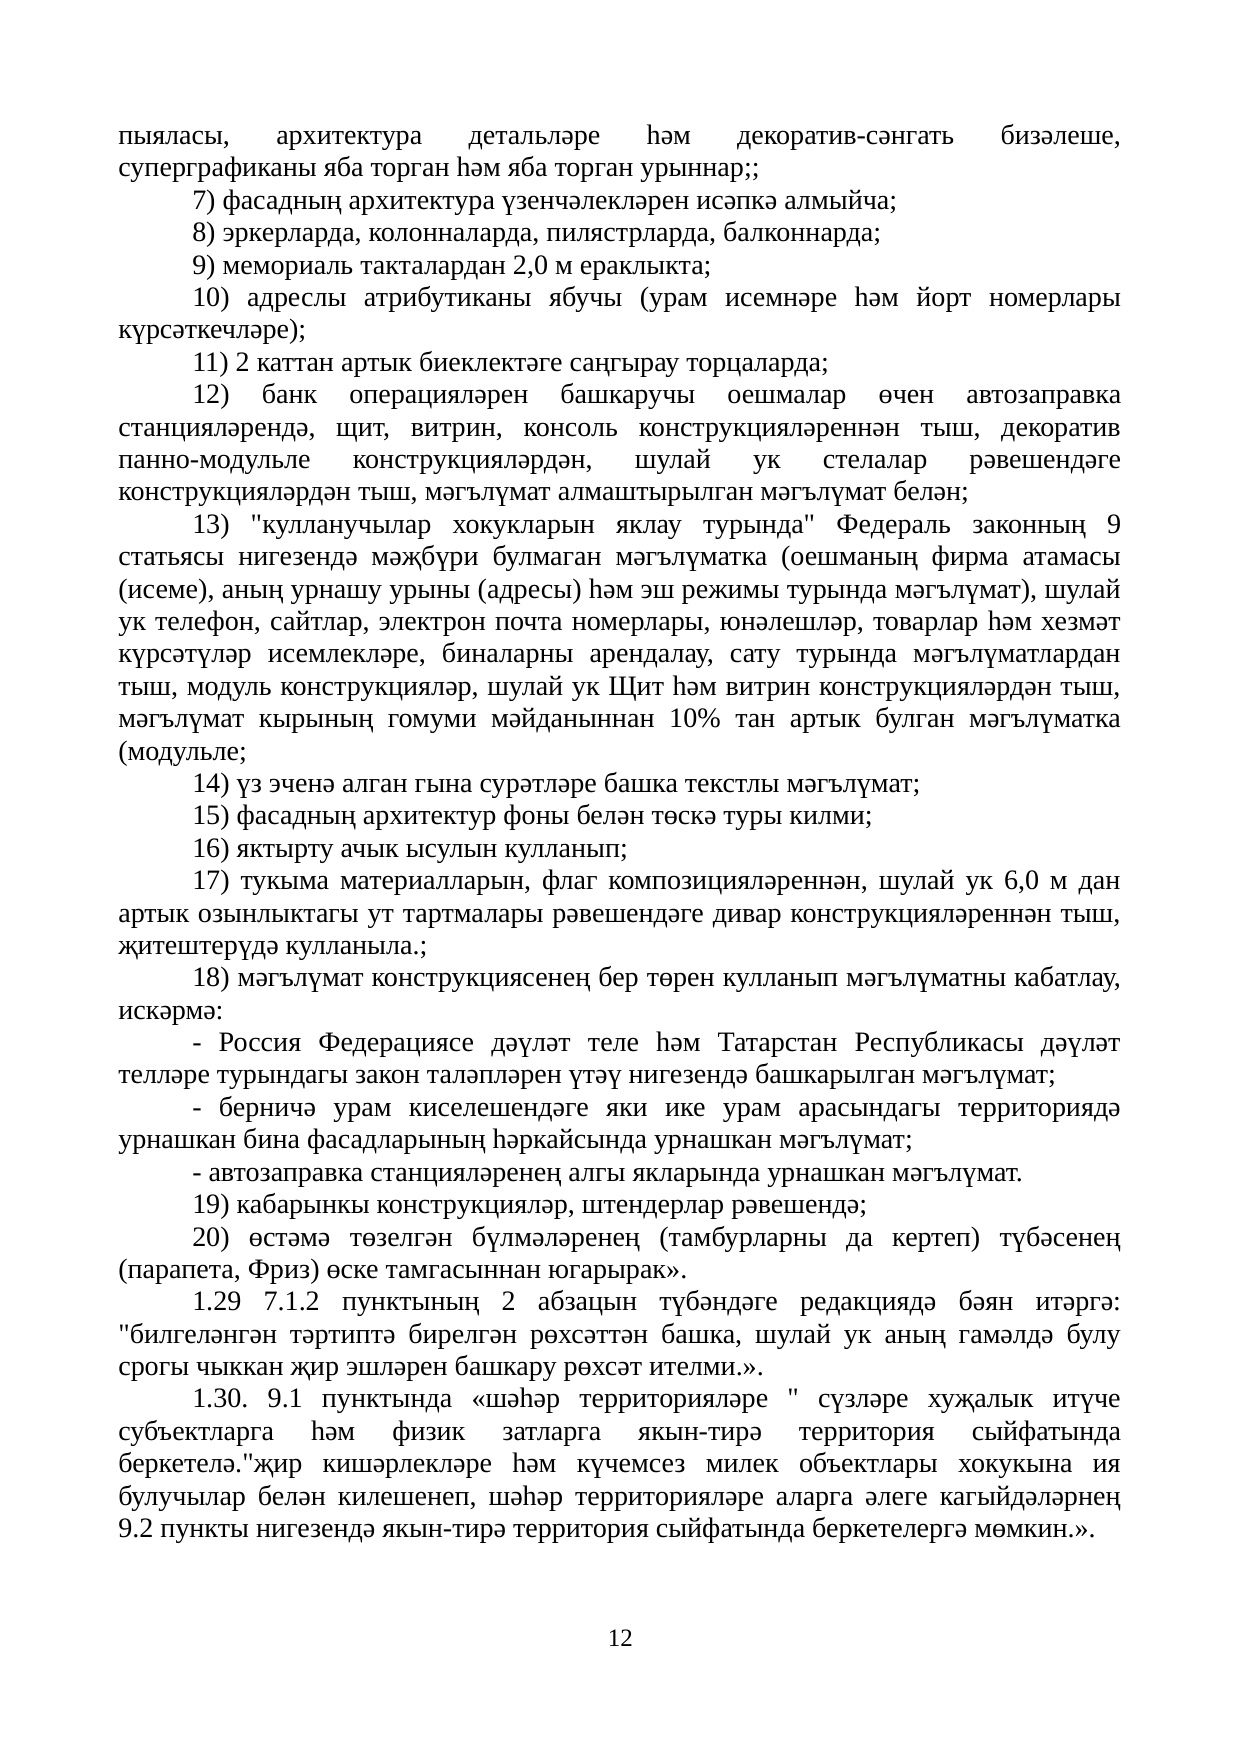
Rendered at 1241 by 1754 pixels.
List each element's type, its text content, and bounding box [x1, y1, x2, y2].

text - автозаправка станцияләренең алгы якларында урнашкан мәгълүмат. [118, 1155, 1122, 1187]
text 10) адреслы атрибутиканы ябучы (урам исемнәре һәм йорт номерлары күрсәткечләре); [118, 280, 1122, 345]
text 12) банк операцияләрен башкаручы оешмалар өчен автозаправка станцияләрендә, щит, витрин, консоль конструкцияләреннән тыш, декоратив панно-модульле конструкцияләрдән, шулай ук стелалар рәвешендәге конструкцияләрдән тыш, мәгълүмат алмаштырылган мәгълүмат белән; [118, 377, 1122, 507]
text 1.29 7.1.2 пунктының 2 абзацын түбәндәге редакциядә бәян итәргә: "билгеләнгән тәртиптә бирелгән рөхсәттән башка, шулай ук аның гамәлдә булу срогы чыккан җир эшләрен башкару рөхсәт ителми.». [118, 1284, 1122, 1382]
text 20) өстәмә төзелгән бүлмәләренең (тамбурларны да кертеп) түбәсенең (парапета, Фриз) өске тамгасыннан югарырак». [118, 1219, 1122, 1284]
text 14) үз эченә алган гына сурәтләре башка текстлы мәгълүмат; [118, 766, 1122, 798]
text 19) кабарынкы конструкцияләр, штендерлар рәвешендә; [118, 1187, 1122, 1219]
text 17) тукыма материалларын, флаг композицияләреннән, шулай ук 6,0 м дан артык озынлыктагы ут тартмалары рәвешендәге дивар конструкцияләреннән тыш, җитештерүдә кулланыла.; [118, 863, 1122, 960]
text 8) эркерларда, колонналарда, пилястрларда, балконнарда; [118, 215, 1122, 248]
text 9) мемориаль такталардан 2,0 м ераклыкта; [118, 248, 1122, 280]
text 16) яктырту ачык ысулын кулланып; [118, 831, 1122, 863]
text 1.30. 9.1 пунктында «шәһәр территорияләре " сүзләре хуҗалык итүче субъектларга һәм физик затларга якын-тирә территория сыйфатында беркетелә."җир кишәрлекләре һәм күчемсез милек объектлары хокукына ия булучылар белән килешенеп, шәһәр территорияләре аларга әлеге кагыйдәләрнең 9.2 пункты нигезендә якын-тирә территория сыйфатында беркетелергә мөмкин.». [118, 1382, 1122, 1543]
text - берничә урам киселешендәге яки ике урам арасындагы территориядә урнашкан бина фасадларының һәркайсында урнашкан мәгълүмат; [118, 1090, 1122, 1155]
text 15) фасадның архитектур фоны белән төскә туры килми; [118, 798, 1122, 831]
text 13) "кулланучылар хокукларын яклау турында" Федераль законның 9 статьясы нигезендә мәҗбүри булмаган мәгълүматка (оешманың фирма атамасы (исеме), аның урнашу урыны (адресы) һәм эш режимы турында мәгълүмат), шулай ук телефон, сайтлар, электрон почта номерлары, юнәлешләр, товарлар һәм хезмәт күрсәтүләр исемлекләре, биналарны арендалау, сату турында мәгълүматлардан тыш, модуль конструкцияләр, шулай ук Щит һәм витрин конструкцияләрдән тыш, мәгълүмат кырының гомуми мәйданыннан 10% тан артык булган мәгълүматка (модульле; [118, 507, 1122, 766]
text - Россия Федерациясе дәүләт теле һәм Татарстан Республикасы дәүләт телләре турындагы закон таләпләрен үтәү нигезендә башкарылган мәгълүмат; [118, 1025, 1122, 1090]
text 11) 2 каттан артык биеклектәге саңгырау торцаларда; [118, 345, 1122, 377]
text 7) фасадның архитектура үзенчәлекләрен исәпкә алмыйча; [118, 183, 1122, 215]
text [118, 118, 1122, 183]
text 18) мәгълүмат конструкциясенең бер төрен кулланып мәгълүматны кабатлау, искәрмә: [118, 960, 1122, 1025]
